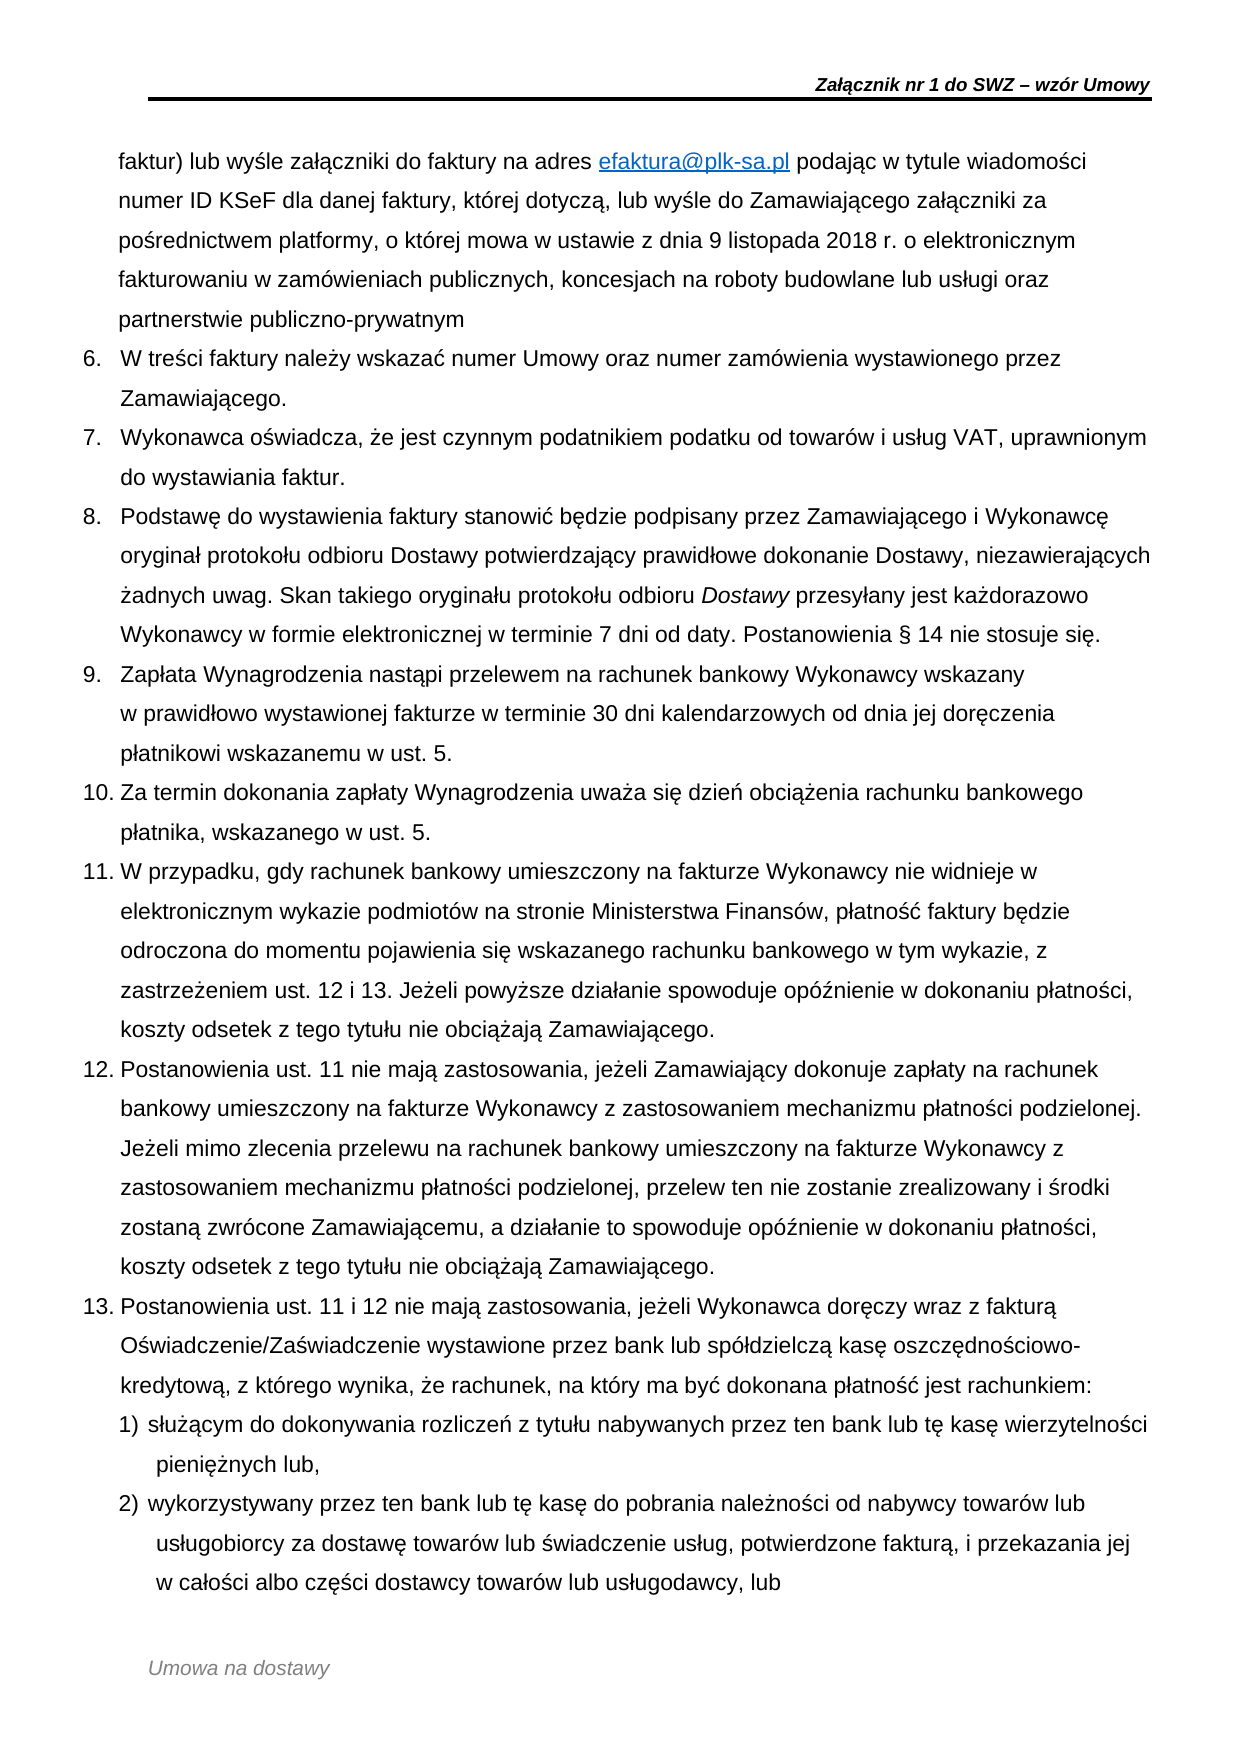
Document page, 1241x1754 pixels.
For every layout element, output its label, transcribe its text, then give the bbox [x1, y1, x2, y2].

list Za termin dokonania zapłaty Wynagrodzenia uważa się dzień obciążenia rachunku bankowego płatnika, wskazanego w ust. 5. [83, 779, 1152, 845]
list Wykonawca oświadcza, że jest czynnym podatnikiem podatku od towarów i usług VAT, uprawnionym do wystawiania faktur. [83, 424, 1152, 490]
list W treści faktury należy wskazać numer Umowy oraz numer zamówienia wystawionego przez Zamawiającego. [83, 345, 1152, 411]
list Podstawę do wystawienia faktury stanowić będzie podpisany przez Zamawiającego i Wykonawcę oryginał protokołu odbioru Dostawy potwierdzający prawidłowe dokonanie Dostawy, niezawierających żadnych uwag. Skan takiego oryginału protokołu odbioru Dostawy przesyłany jest każdorazowo Wykonawcy w formie elektronicznej w terminie 7 dni od daty. Postanowienia § 14 nie stosuje się. [83, 503, 1152, 648]
list W przypadku, gdy rachunek bankowy umieszczony na fakturze Wykonawcy nie widnieje w elektronicznym wykazie podmiotów na stronie Ministerstwa Finansów, płatność faktury będzie odroczona do momentu pojawienia się wskazanego rachunku bankowego w tym wykazie, z zastrzeżeniem ust. 12 i 13. Jeżeli powyższe działanie spowoduje opóźnienie w dokonaniu płatności, koszty odsetek z tego tytułu nie obciążają Zamawiającego. [83, 858, 1152, 1043]
list wykorzystywany przez ten bank lub tę kasę do pobrania należności od nabywcy towarów lub usługobiorcy za dostawę towarów lub świadczenie usług, potwierdzone fakturą, i przekazania jej w całości albo części dostawcy towarów lub usługodawcy, lub [118, 1490, 1152, 1595]
list służącym do dokonywania rozliczeń z tytułu nabywanych przez ten bank lub tę kasę wierzytelności pieniężnych lub, [118, 1411, 1152, 1477]
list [74, 148, 1152, 332]
list Postanowienia ust. 11 i 12 nie mają zastosowania, jeżeli Wykonawca doręczy wraz z fakturą Oświadczenie/Zaświadczenie wystawione przez bank lub spółdzielczą kasę oszczędnościowo-kredytową, z którego wynika, że rachunek, na który ma być dokonana płatność jest rachunkiem: [83, 1293, 1152, 1398]
list Postanowienia ust. 11 nie mają zastosowania, jeżeli Zamawiający dokonuje zapłaty na rachunek bankowy umieszczony na fakturze Wykonawcy z zastosowaniem mechanizmu płatności podzielonej. Jeżeli mimo zlecenia przelewu na rachunek bankowy umieszczony na fakturze Wykonawcy z zastosowaniem mechanizmu płatności podzielonej, przelew ten nie zostanie zrealizowany i środki zostaną zwrócone Zamawiającemu, a działanie to spowoduje opóźnienie w dokonaniu płatności, koszty odsetek z tego tytułu nie obciążają Zamawiającego. [83, 1056, 1152, 1279]
list Zapłata Wynagrodzenia nastąpi przelewem na rachunek bankowy Wykonawcy wskazany w prawidłowo wystawionej fakturze w terminie 30 dni kalendarzowych od dnia jej doręczenia płatnikowi wskazanemu w ust. 5. [83, 661, 1152, 766]
